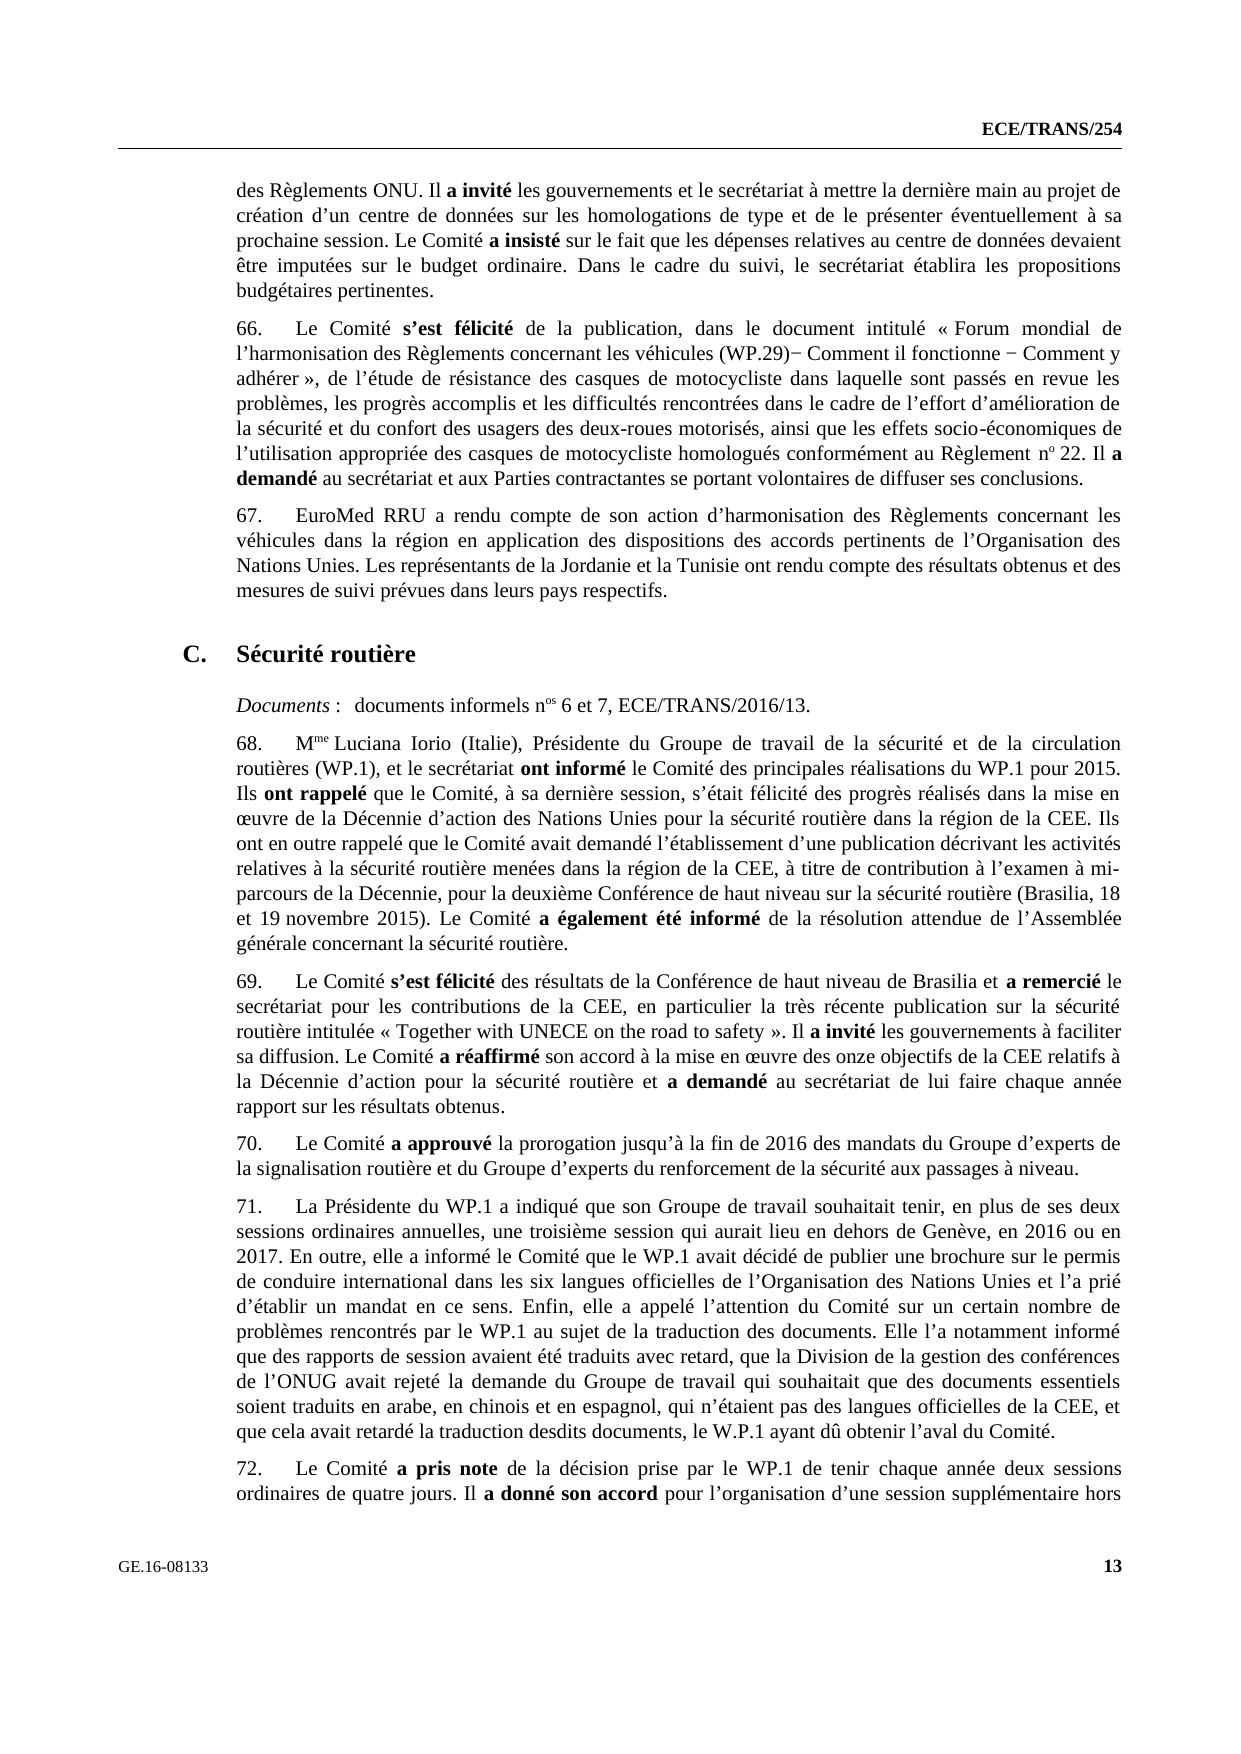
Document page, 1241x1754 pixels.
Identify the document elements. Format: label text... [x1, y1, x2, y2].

text La Présidente du WP.1 a indiqué que son Groupe de travail souhaitait tenir, en plus de ses deux sessions ordinaires annuelles, une troisième session qui aurait lieu en dehors de Genève, en 2016 ou en 2017. En outre, elle a informé le Comité que le WP.1 avait décidé de publier une brochure sur le permis de conduire international dans les six langues officielles de l’Organisation des Nations Unies et l’a prié d’établir un mandat en ce sens. Enfin, elle a appelé l’attention du Comité sur un certain nombre de problèmes rencontrés par le WP.1 au sujet de la traduction des documents. Elle l’a notamment informé que des rapports de session avaient été traduits avec retard, que la Division de la gestion des conférences de l’ONUG avait rejeté la demande du Groupe de travail qui souhaitait que des documents essentiels soient traduits en arabe, en chinois et en espagnol, qui n’étaient pas des langues officielles de la CEE, et que cela avait retardé la traduction desdits documents, le W.P.1 ayant dû obtenir l’aval du Comité. [236, 1193, 1122, 1443]
text Documents : documents informels nos 6 et 7, ECE/TRANS/2016/13. [236, 693, 1004, 718]
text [236, 177, 1122, 302]
text C. Sécurité routière [118, 640, 1004, 668]
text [236, 1455, 1122, 1505]
text Le Comité s’est félicité des résultats de la Conférence de haut niveau de Brasilia et a remercié le secrétariat pour les contributions de la CEE, en particulier la très récente publication sur la sécurité routière intitulée « Together with UNECE on the road to safety ». Il a invité les gouvernements à faciliter sa diffusion. Le Comité a réaffirmé son accord à la mise en œuvre des onze objectifs de la CEE relatifs à la Décennie d’action pour la sécurité routière et a demandé au secrétariat de lui faire chaque année rapport sur les résultats obtenus. [236, 968, 1122, 1118]
text EuroMed RRU a rendu compte de son action d’harmonisation des Règlements concernant les véhicules dans la région en application des dispositions des accords pertinents de l’Organisation des Nations Unies. Les représentants de la Jordanie et la Tunisie ont rendu compte des résultats obtenus et des mesures de suivi prévues dans leurs pays respectifs. [236, 502, 1122, 602]
text Mme Luciana Iorio (Italie), Présidente du Groupe de travail de la sécurité et de la circulation routières (WP.1), et le secrétariat ont informé le Comité des principales réalisations du WP.1 pour 2015. Ils ont rappelé que le Comité, à sa dernière session, s’était félicité des progrès réalisés dans la mise en œuvre de la Décennie d’action des Nations Unies pour la sécurité routière dans la région de la CEE. Ils ont en outre rappelé que le Comité avait demandé l’établissement d’une publication décrivant les activités relatives à la sécurité routière menées dans la région de la CEE, à titre de contribution à l’examen à mi-parcours de la Décennie, pour la deuxième Conférence de haut niveau sur la sécurité routière (Brasilia, 18 et 19 novembre 2015). Le Comité a également été informé de la résolution attendue de l’Assemblée générale concernant la sécurité routière. [236, 730, 1122, 955]
text Le Comité a approuvé la prorogation jusqu’à la fin de 2016 des mandats du Groupe d’experts de la signalisation routière et du Groupe d’experts du renforcement de la sécurité aux passages à niveau. [236, 1130, 1122, 1180]
text Le Comité s’est félicité de la publication, dans le document intitulé « Forum mondial de l’harmonisation des Règlements concernant les véhicules (WP.29)− Comment il fonctionne − Comment y adhérer », de l’étude de résistance des casques de motocycliste dans laquelle sont passés en revue les problèmes, les progrès accomplis et les difficultés rencontrées dans le cadre de l’effort d’amélioration de la sécurité et du confort des usagers des deux-roues motorisés, ainsi que les effets socio-économiques de l’utilisation appropriée des casques de motocycliste homologués conformément au Règlement no 22. Il a demandé au secrétariat et aux Parties contractantes se portant volontaires de diffuser ses conclusions. [236, 315, 1122, 490]
